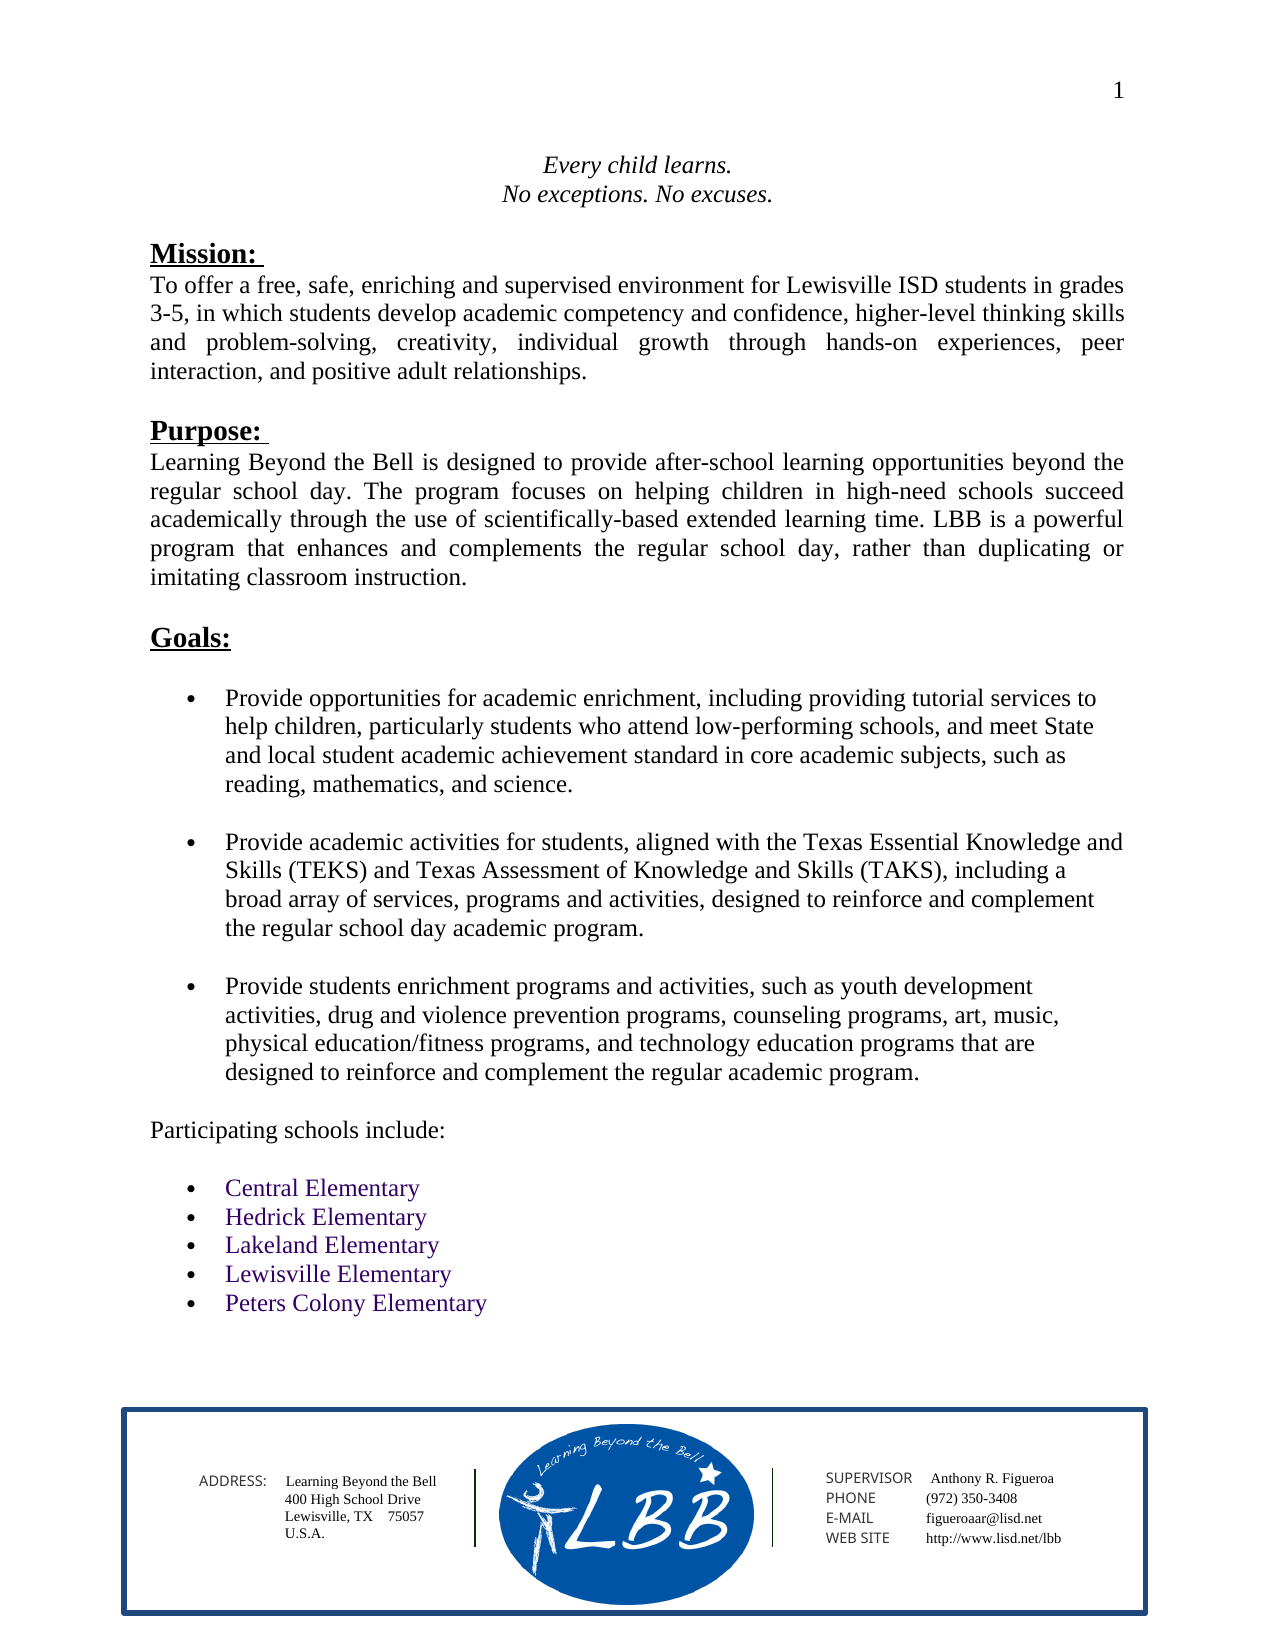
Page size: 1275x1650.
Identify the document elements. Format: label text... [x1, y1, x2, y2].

text Learning Beyond the Bell is designed to provide after-school learning opportunities beyond the regular school day. The program focuses on helping children in high-need schools succeed academically through the use of scientifically-based extended learning time. LBB is a powerful program that enhances and complements the regular school day, rather than duplicating or imitating classroom instruction. [150, 447, 1125, 591]
list Central Elementary [187, 1173, 1125, 1202]
list Hedrick Elementary [187, 1202, 1125, 1231]
text Participating schools include: [150, 1115, 1125, 1144]
text Purpose: [150, 413, 1125, 447]
picture [499, 1421, 754, 1605]
text Goals: [150, 620, 1125, 653]
text Every child learns. No exceptions. No excuses. [150, 150, 1125, 207]
text To offer a free, safe, enriching and supervised environment for Lewisville ISD students in grades 3-5, in which students develop academic competency and confidence, higher-level thinking skills and problem-solving, creativity, individual growth through hands-on experiences, peer interaction, and positive adult relationships. [150, 270, 1125, 385]
list Peters Colony Elementary [187, 1288, 1125, 1317]
text Mission: [150, 236, 1125, 270]
list Provide academic activities for students, aligned with the Texas Essential Knowledge and Skills (TEKS) and Texas Assessment of Knowledge and Skills (TAKS), including a broad array of services, programs and activities, designed to reinforce and complement the regular school day academic program. [187, 827, 1125, 942]
list Provide students enrichment programs and activities, such as youth development activities, drug and violence prevention programs, counseling programs, art, music, physical education/fitness programs, and technology education programs that are designed to reinforce and complement the regular academic program. [187, 971, 1125, 1086]
list Lewisville Elementary [187, 1259, 1125, 1288]
list Lakeland Elementary [187, 1231, 1125, 1259]
list Provide opportunities for academic enrichment, including providing tutorial services to help children, particularly students who attend low-performing schools, and meet State and local student academic achievement standard in core academic subjects, such as reading, mathematics, and science. [187, 683, 1125, 798]
